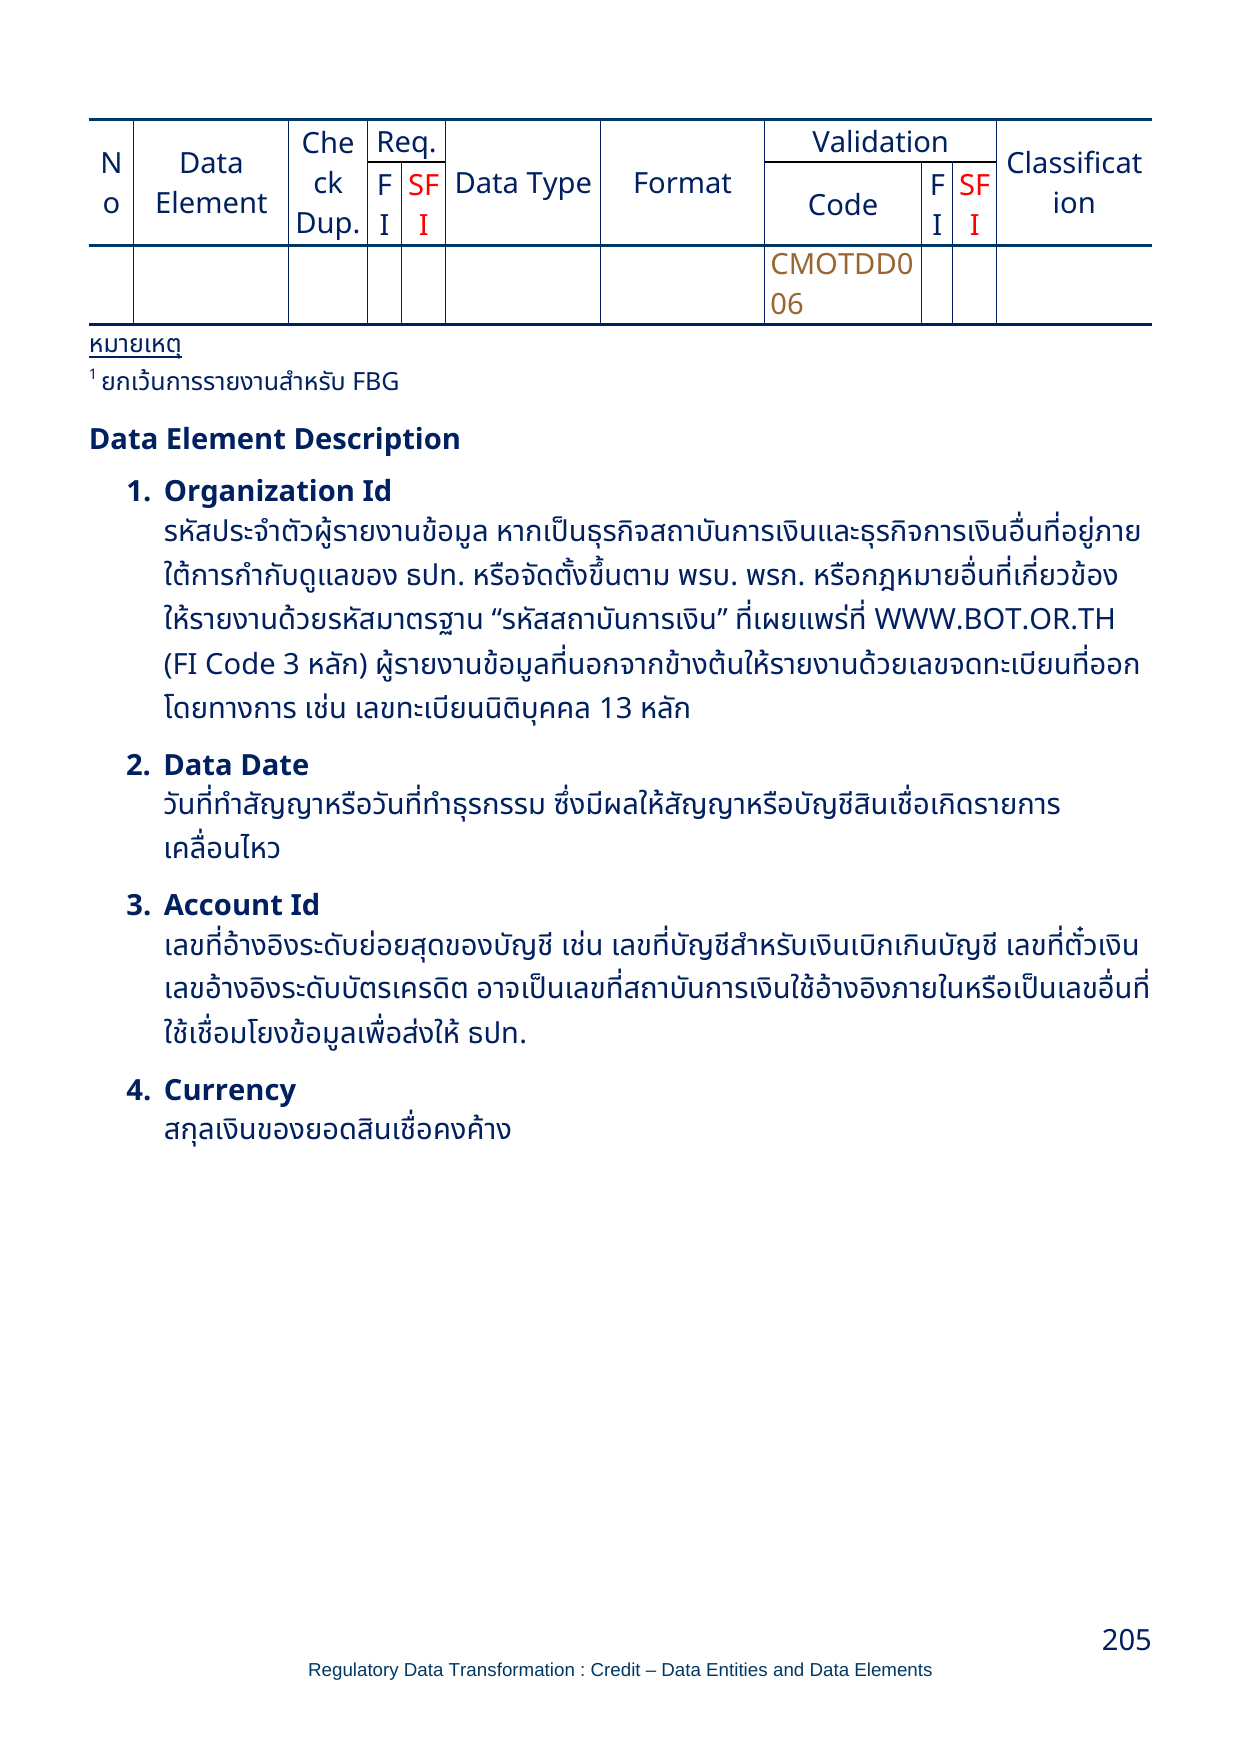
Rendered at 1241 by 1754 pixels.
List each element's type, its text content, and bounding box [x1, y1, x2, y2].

text Data Element Description [89, 418, 1152, 458]
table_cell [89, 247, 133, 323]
list สกุลเงินของยอดสินเชื่อคงค้าง [164, 1108, 1152, 1153]
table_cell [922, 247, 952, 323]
text 1 ยกเว้นการรายงานสำหรับ FBG [89, 364, 1152, 402]
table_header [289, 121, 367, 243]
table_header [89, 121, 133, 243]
list วันที่ทำสัญญาหรือวันที่ทำธุรกรรม ซึ่งมีผลให้สัญญาหรือบัญชีสินเชื่อเกิดรายการเคลื่อนไหว [163, 784, 1152, 872]
list Data Date [126, 744, 1152, 784]
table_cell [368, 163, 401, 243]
list เลขที่อ้างอิงระดับย่อยสุดของบัญชี เช่น เลขที่บัญชีสำหรับเงินเบิกเกินบัญชี เลขที่ตั๋วเงิน เลขอ้างอิงระดับบัตรเครดิต อาจเป็นเลขที่สถาบันการเงินใช้อ้างอิงภายในหรือเป็นเลขอื่นที่ใช้เชื่อมโยงข้อมูลเพื่อส่งให้ ธปท. [164, 924, 1152, 1056]
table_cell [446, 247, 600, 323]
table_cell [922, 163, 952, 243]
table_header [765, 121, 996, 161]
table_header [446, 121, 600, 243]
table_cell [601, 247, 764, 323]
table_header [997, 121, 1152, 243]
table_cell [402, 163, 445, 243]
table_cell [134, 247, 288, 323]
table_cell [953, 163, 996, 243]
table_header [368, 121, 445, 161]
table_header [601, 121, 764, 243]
list Organization Id [126, 471, 1152, 510]
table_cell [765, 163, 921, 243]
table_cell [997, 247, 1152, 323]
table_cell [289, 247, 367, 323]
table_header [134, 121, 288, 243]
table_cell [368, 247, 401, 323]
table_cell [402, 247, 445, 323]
text หมายเหตุ [89, 326, 1152, 364]
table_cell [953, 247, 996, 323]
list Currency [126, 1069, 1152, 1108]
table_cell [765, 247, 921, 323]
list Account Id [126, 884, 1152, 924]
list รหัสประจำตัวผู้รายงานข้อมูล หากเป็นธุรกิจสถาบันการเงินและธุรกิจการเงินอื่นที่อยู่ภายใต้การกำกับดูแลของ ธปท. หรือจัดตั้งขึ้นตาม พรบ. พรก. หรือกฎหมายอื่นที่เกี่ยวข้อง ให้รายงานด้วยรหัสมาตรฐาน “รหัสสถาบันการเงิน” ที่เผยแพร่ที่ www.bot.or.th (FI Code 3 หลัก) ผู้รายงานข้อมูลที่นอกจากข้างต้นให้รายงานด้วยเลขจดทะเบียนที่ออกโดยทางการ เช่น เลขทะเบียนนิติบุคคล 13 หลัก [164, 510, 1152, 731]
